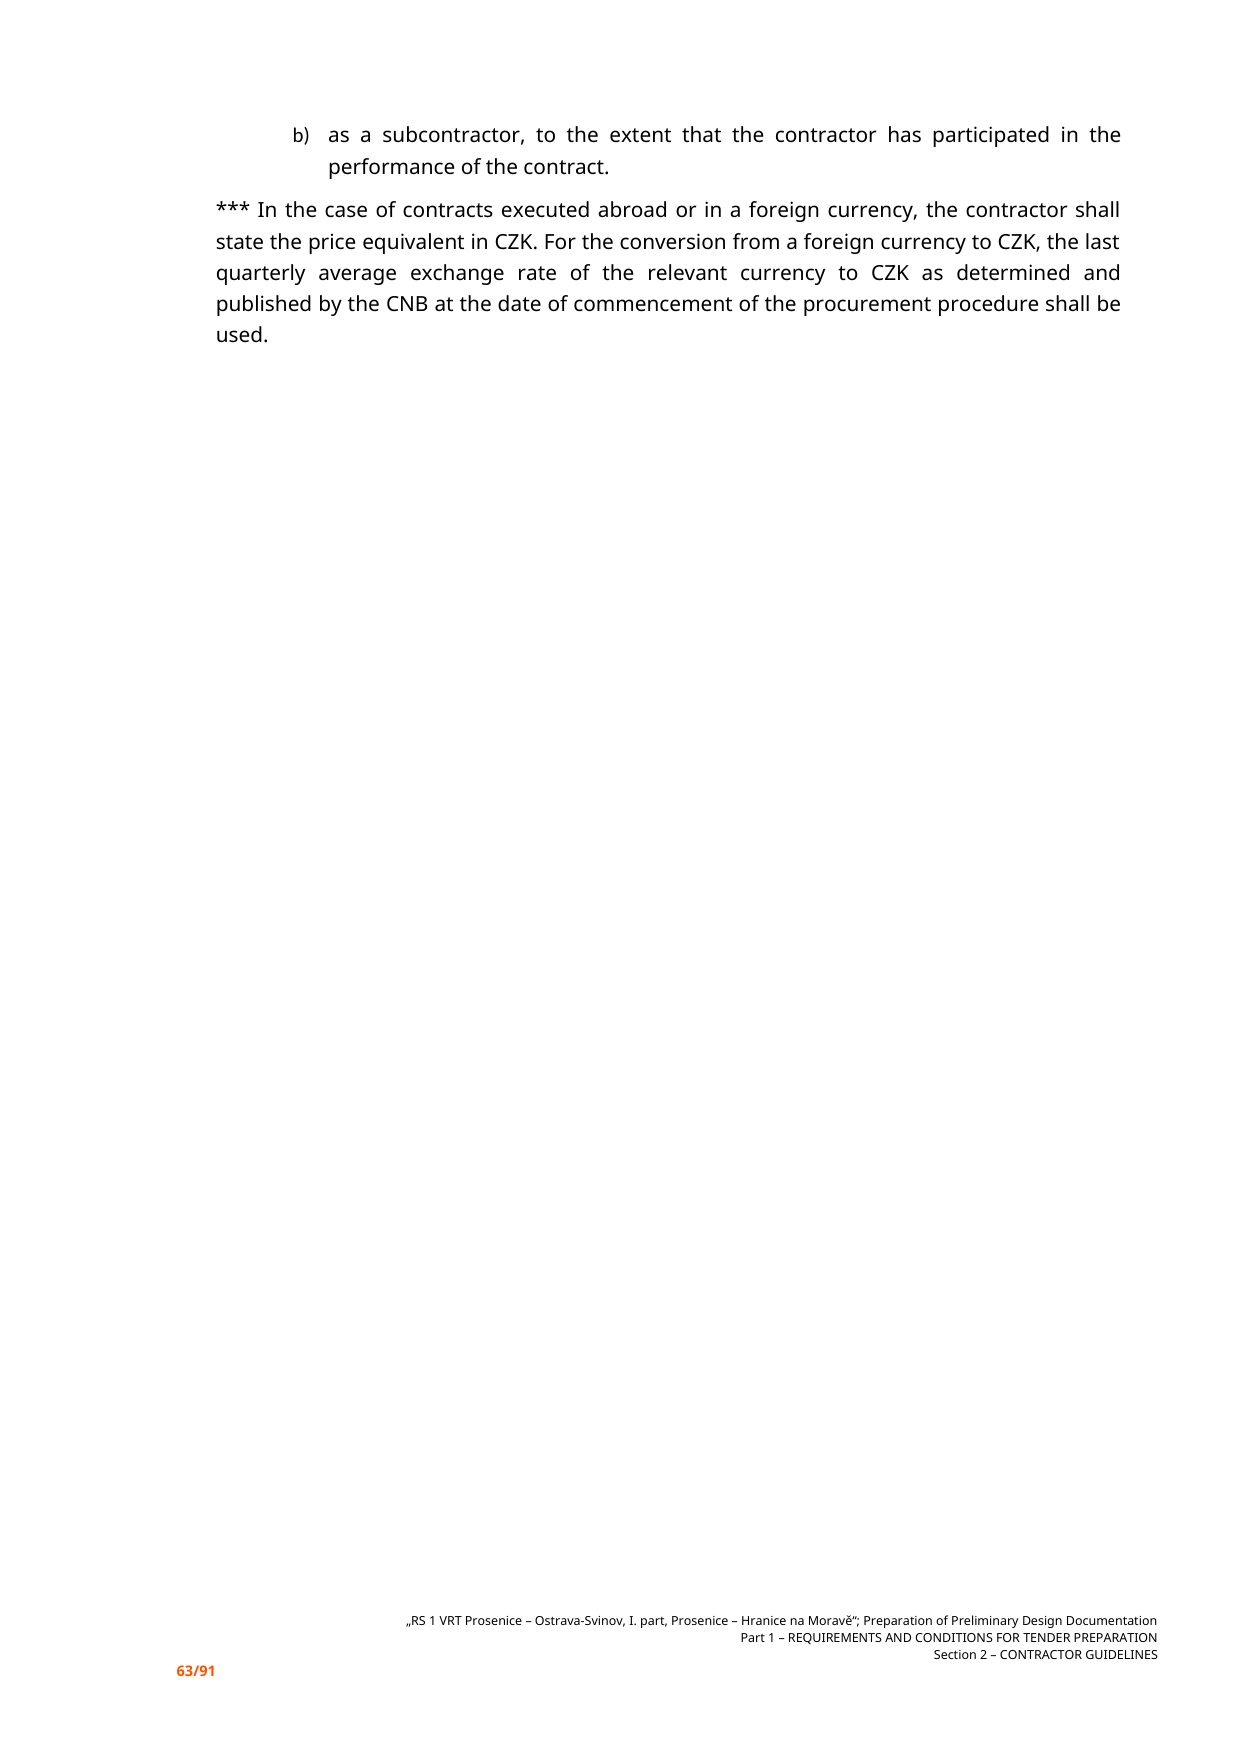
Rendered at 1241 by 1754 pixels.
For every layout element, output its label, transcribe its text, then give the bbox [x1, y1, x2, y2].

text *** In the case of contracts executed abroad or in a foreign currency, the contractor shall state the price equivalent in CZK. For the conversion from a foreign currency to CZK, the last quarterly average exchange rate of the relevant currency to CZK as determined and published by the CNB at the date of commencement of the procurement procedure shall be used. [216, 196, 1122, 349]
text as a subcontractor, to the extent that the contractor has participated in the performance of the contract. [292, 121, 1122, 180]
